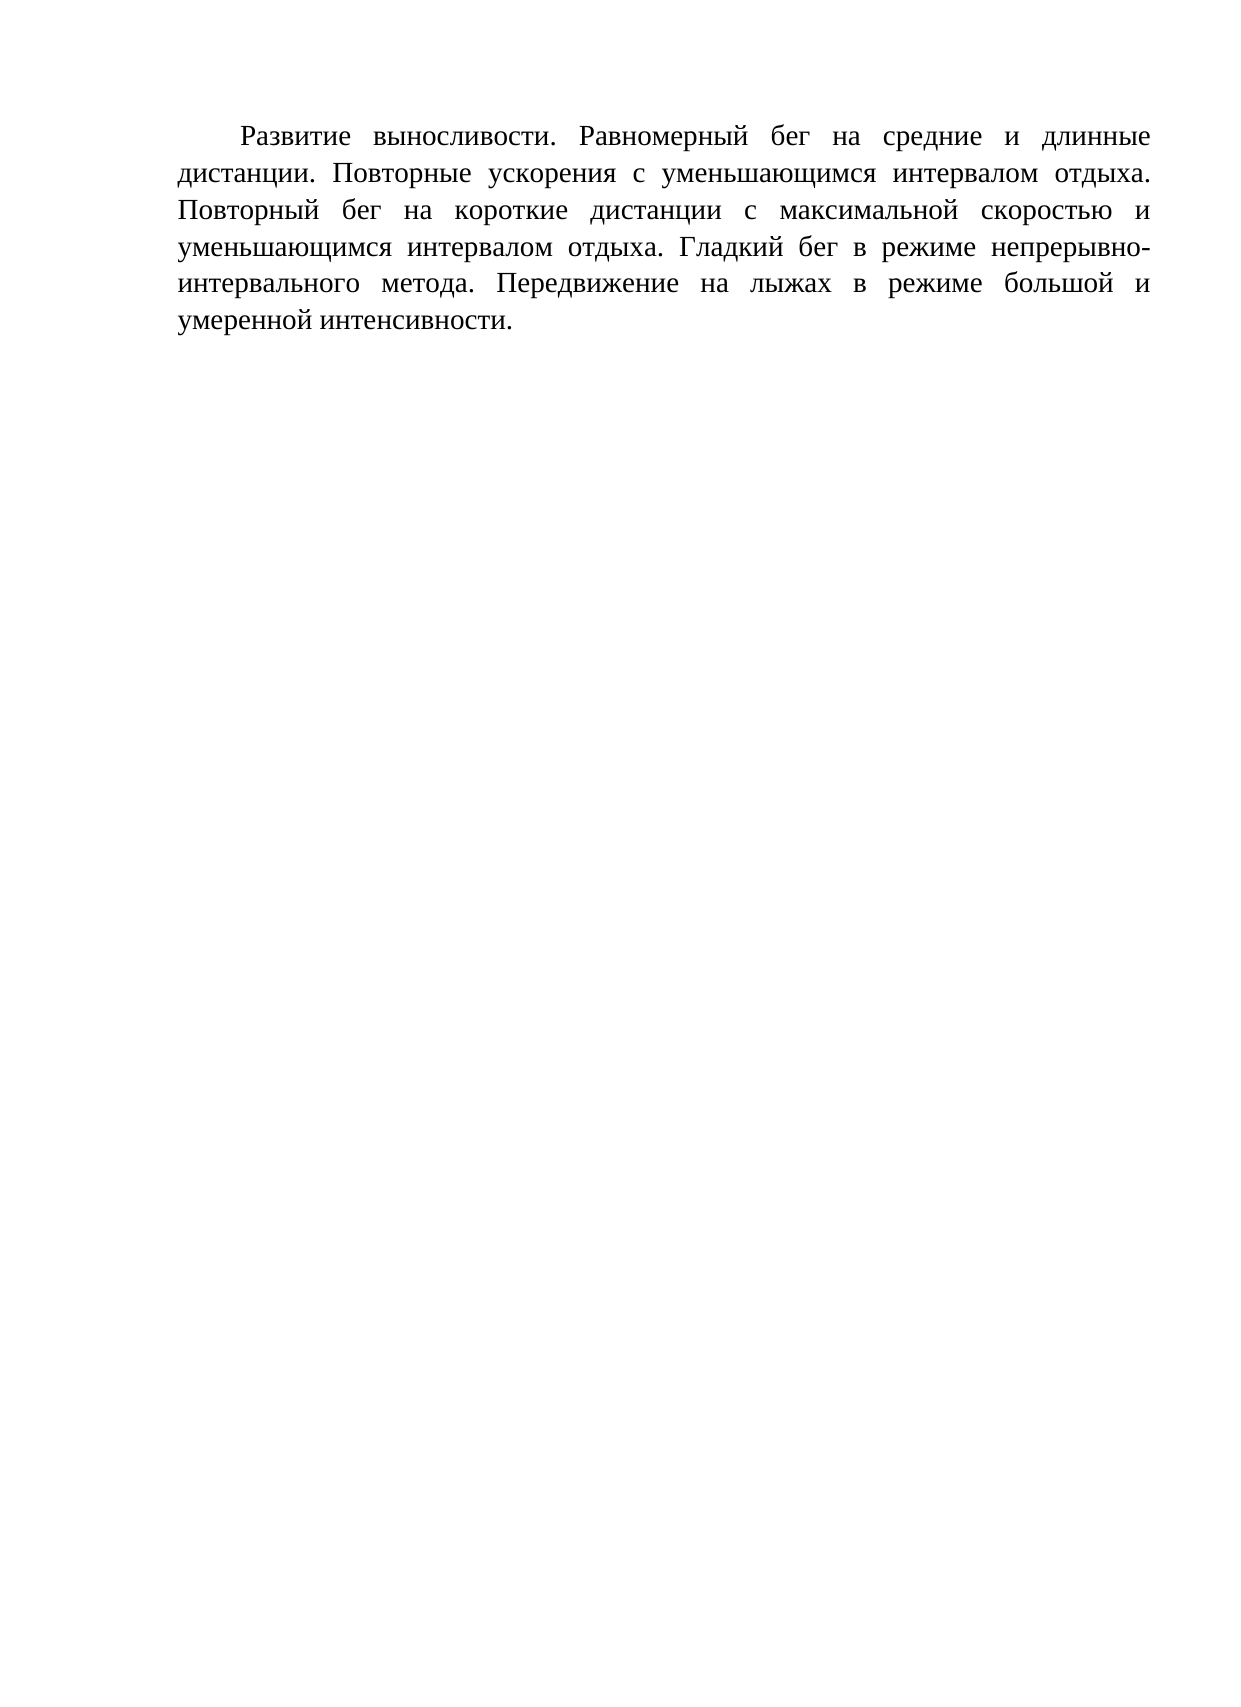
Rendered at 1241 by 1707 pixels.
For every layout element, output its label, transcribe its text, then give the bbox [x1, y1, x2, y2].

text Развитие выносливости. Равномерный бег на средние и длинные дистанции. Повторные ускорения с уменьшающимся интервалом отдыха. Повторный бег на короткие дистанции с максимальной скоростью и уменьшающимся интервалом отдыха. Гладкий бег в режиме непрерывно-интервального метода. Передвижение на лыжах в режиме большой и умеренной интенсивности. [177, 118, 1152, 336]
